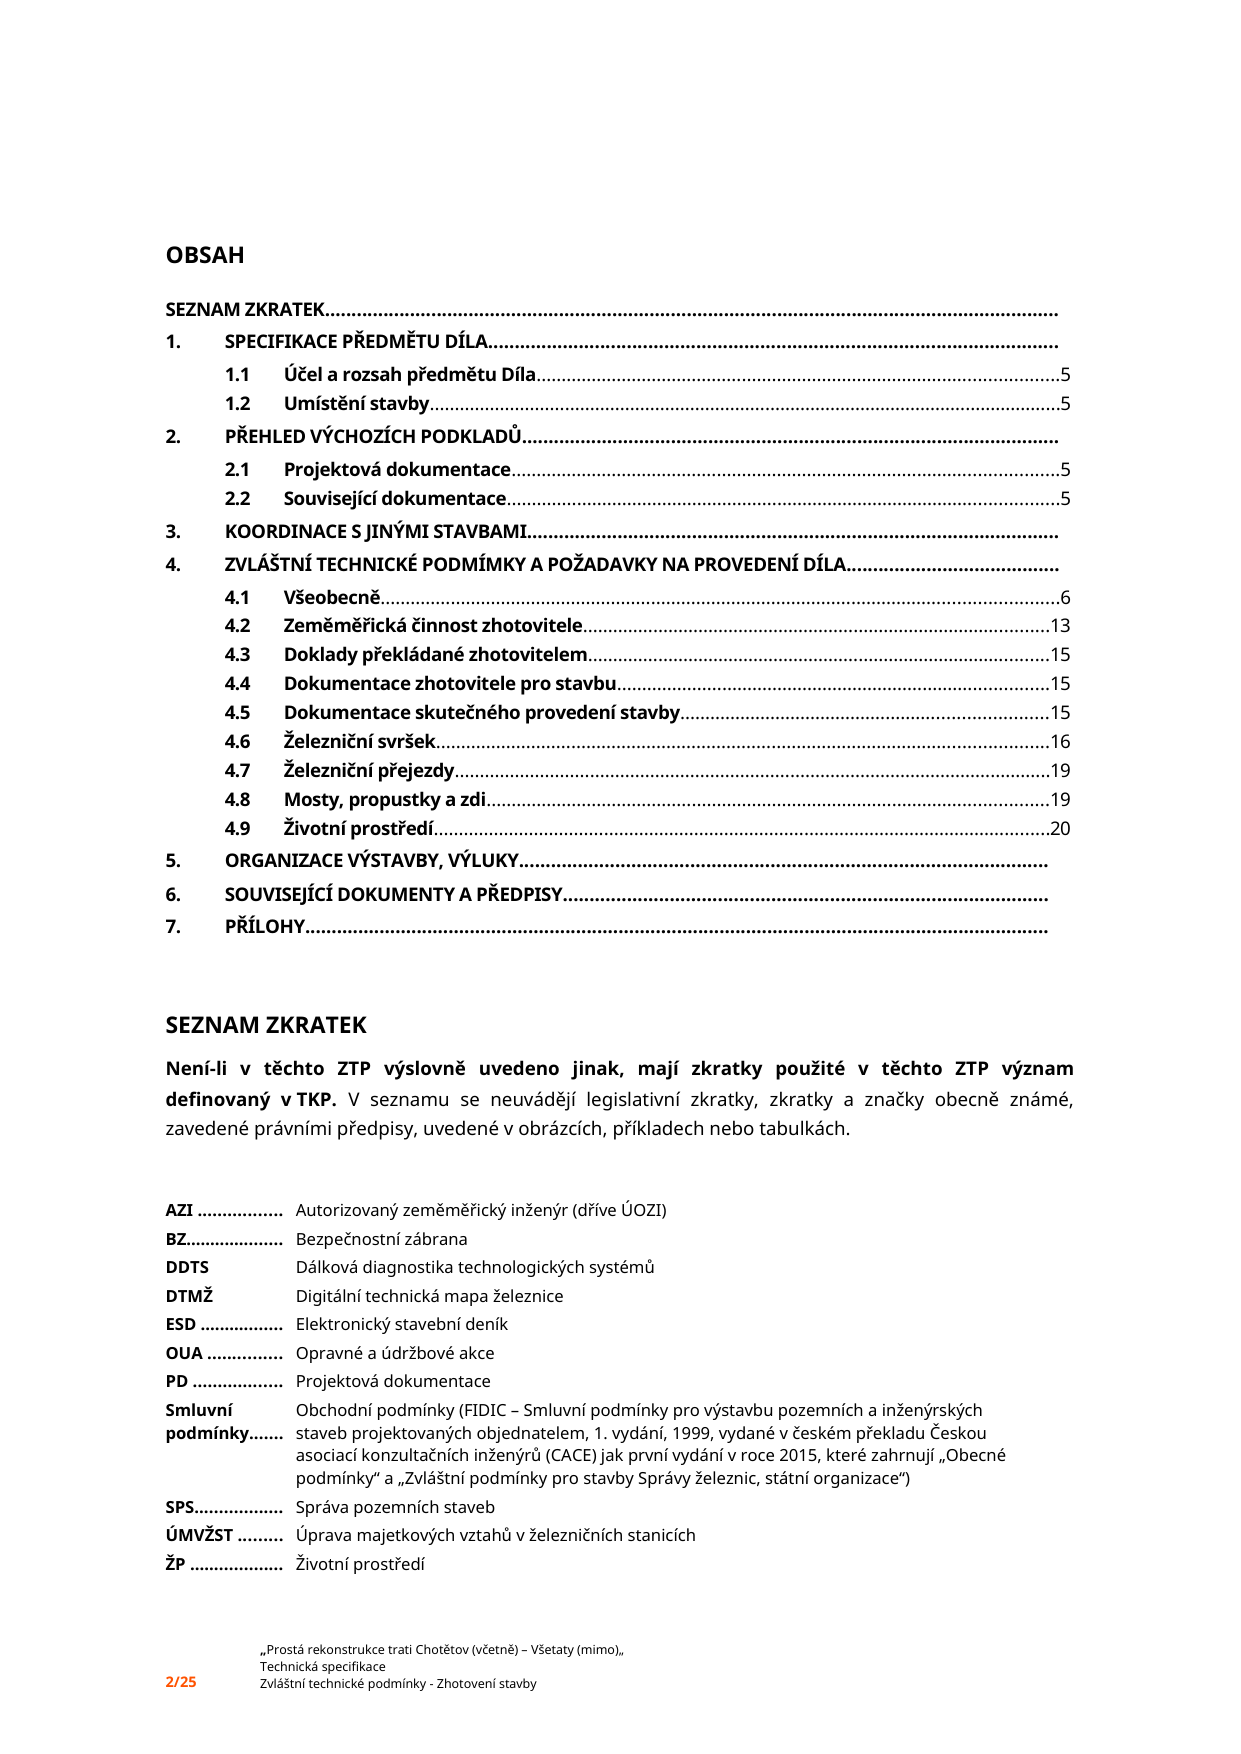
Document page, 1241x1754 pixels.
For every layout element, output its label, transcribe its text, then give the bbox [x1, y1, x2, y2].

table_cell Životní prostředí [296, 1549, 1072, 1578]
text 5. ORGANIZACE VÝSTAVBY, VÝLUKY 21 [165, 848, 1045, 873]
table_cell Dálková diagnostika technologických systémů [296, 1253, 1072, 1281]
table_cell ÚMVŽST [165, 1521, 296, 1549]
text SEZNAM ZKRATEK [165, 1009, 1075, 1040]
table_cell Digitální technická mapa železnice [296, 1281, 1072, 1310]
table_cell Úprava majetkových vztahů v železničních stanicích [296, 1521, 1072, 1549]
table_cell Opravné a údržbové akce [296, 1339, 1072, 1367]
table_cell Elektronický stavební deník [296, 1310, 1072, 1338]
table_cell ESD [165, 1310, 296, 1338]
table_cell Správa pozemních staveb [296, 1492, 1072, 1521]
table_cell ŽP [165, 1549, 296, 1578]
text 4.9 Životní prostředí 20 [224, 815, 1075, 840]
text 4.8 Mosty, propustky a zdi 19 [224, 786, 1075, 811]
table_cell Projektová dokumentace [296, 1367, 1072, 1396]
text 2.1 Projektová dokumentace 5 [224, 456, 1075, 482]
table_cell Smluvní podmínky [165, 1396, 296, 1492]
text 3. KOORDINACE S JINÝMI STAVBAMI 6 [165, 518, 1045, 543]
text 4.7 Železniční přejezdy 19 [224, 757, 1075, 783]
text 7. PŘÍLOHY 23 [165, 914, 1045, 939]
text 2. PŘEHLED VÝCHOZÍCH PODKLADŮ 5 [165, 423, 1045, 448]
text 2.2 Související dokumentace 5 [224, 485, 1075, 510]
table_cell OUA [165, 1339, 296, 1367]
table_cell DTMŽ [165, 1281, 296, 1310]
table_cell BZ [165, 1224, 296, 1253]
table_cell PD [165, 1367, 296, 1396]
text 4.6 Železniční svršek 16 [224, 728, 1075, 754]
table_cell Obchodní podmínky (FIDIC – Smluvní podmínky pro výstavbu pozemních a inženýrských staveb projektovaných objednatelem, 1. vydání, 1999, vydané v českém překladu Českou asociací konzultačních inženýrů (CACE) jak první vydání v roce 2015, které zahrnují „Obecné podmínky“ a „Zvláštní podmínky pro stavby Správy železnic, státní organizace“) [296, 1396, 1072, 1492]
text 4.5 Dokumentace skutečného provedení stavby 15 [224, 699, 1075, 725]
text SEZNAM ZKRATEK 2 [165, 296, 1045, 321]
text 4.1 Všeobecně 6 [224, 584, 1075, 609]
table_cell DDTS [165, 1253, 296, 1281]
table_cell SPS [165, 1492, 296, 1521]
table_header AZI [165, 1196, 296, 1224]
table_header Autorizovaný zeměměřický inženýr (dříve ÚOZI) [296, 1196, 1072, 1224]
text 4. Zvláštní TECHNICKÉ podmímky a požadavky na PROVEDENÍ DÍLA 6 [165, 551, 1045, 576]
text 4.4 Dokumentace zhotovitele pro stavbu 15 [224, 671, 1075, 696]
text Obsah [165, 239, 1075, 270]
text 4.3 Doklady překládané zhotovitelem 15 [224, 642, 1075, 667]
text 1.2 Umístění stavby 5 [224, 390, 1075, 416]
text 4.2 Zeměměřická činnost zhotovitele 13 [224, 613, 1075, 638]
text Není-li v těchto ZTP výslovně uvedeno jinak, mají zkratky použité v těchto ZTP význam definovaný v TKP. V seznamu se neuvádějí legislativní zkratky, zkratky a značky obecně známé, zavedené právními předpisy, uvedené v obrázcích, příkladech nebo tabulkách. [165, 1056, 1075, 1140]
text 6. SOUVISEJÍCÍ DOKUMENTY A PŘEDPISY 22 [165, 881, 1045, 906]
text 1.1 Účel a rozsah předmětu Díla 5 [224, 361, 1075, 387]
text 1. SPECIFIKACE PŘEDMĚTU DÍLA 5 [165, 328, 1045, 354]
table_cell Bezpečnostní zábrana [296, 1224, 1072, 1253]
